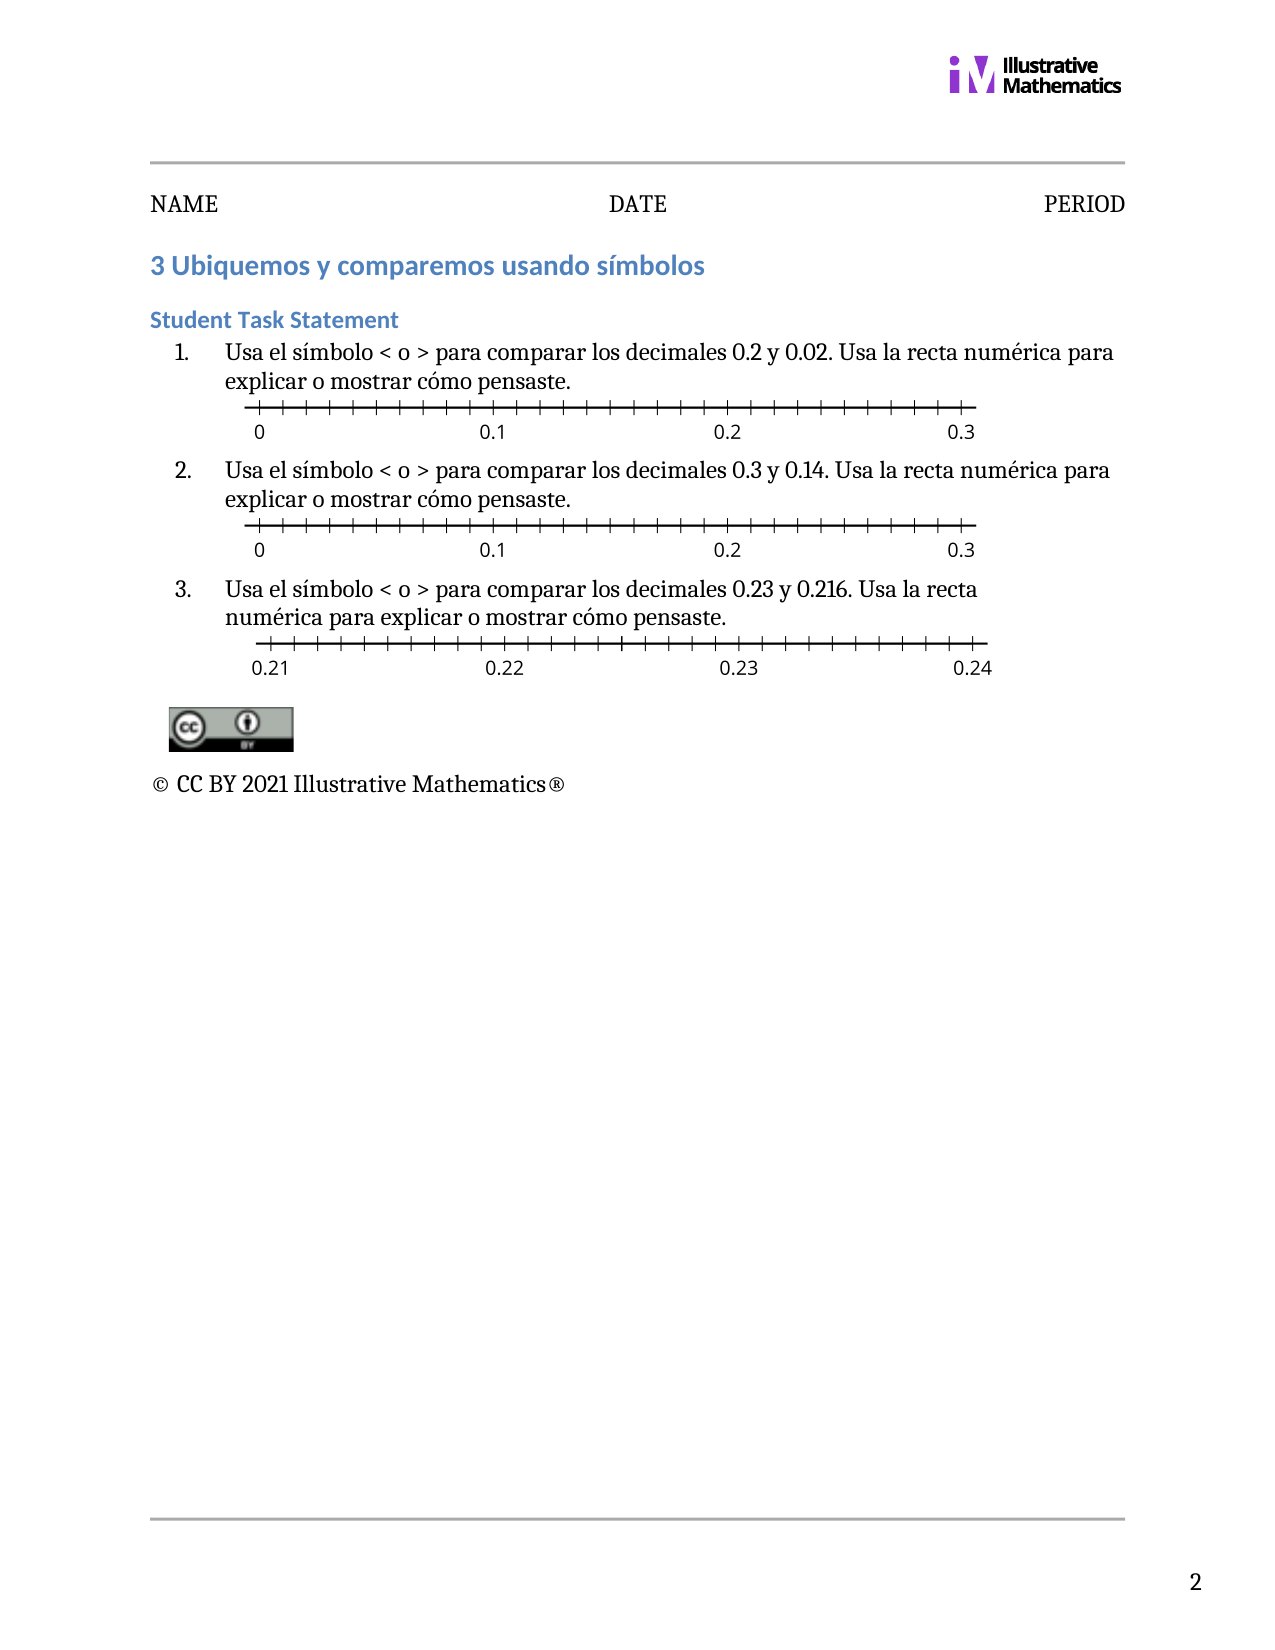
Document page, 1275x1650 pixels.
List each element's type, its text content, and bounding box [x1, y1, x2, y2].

list Usa el símbolo < o > para comparar los decimales 0.23 y 0.216. Usa la recta numérica para explicar o mostrar cómo pensaste. [175, 574, 1125, 632]
picture [168, 707, 294, 752]
picture [243, 635, 1000, 683]
list Usa el símbolo < o > para comparar los decimales 0.2 y 0.02. Usa la recta numérica para explicar o mostrar cómo pensaste. [175, 338, 1125, 396]
list Usa el símbolo < o > para comparar los decimales 0.3 y 0.14. Usa la recta numérica para explicar o mostrar cómo pensaste. [175, 456, 1125, 514]
subtitle 3 Ubiquemos y comparemos usando símbolos [150, 247, 1125, 283]
subtitle Student Task Statement [150, 304, 1125, 334]
text © CC BY 2021 Illustrative Mathematics® [150, 770, 1125, 799]
picture [949, 55, 1121, 93]
picture [243, 517, 983, 565]
picture [243, 399, 983, 447]
